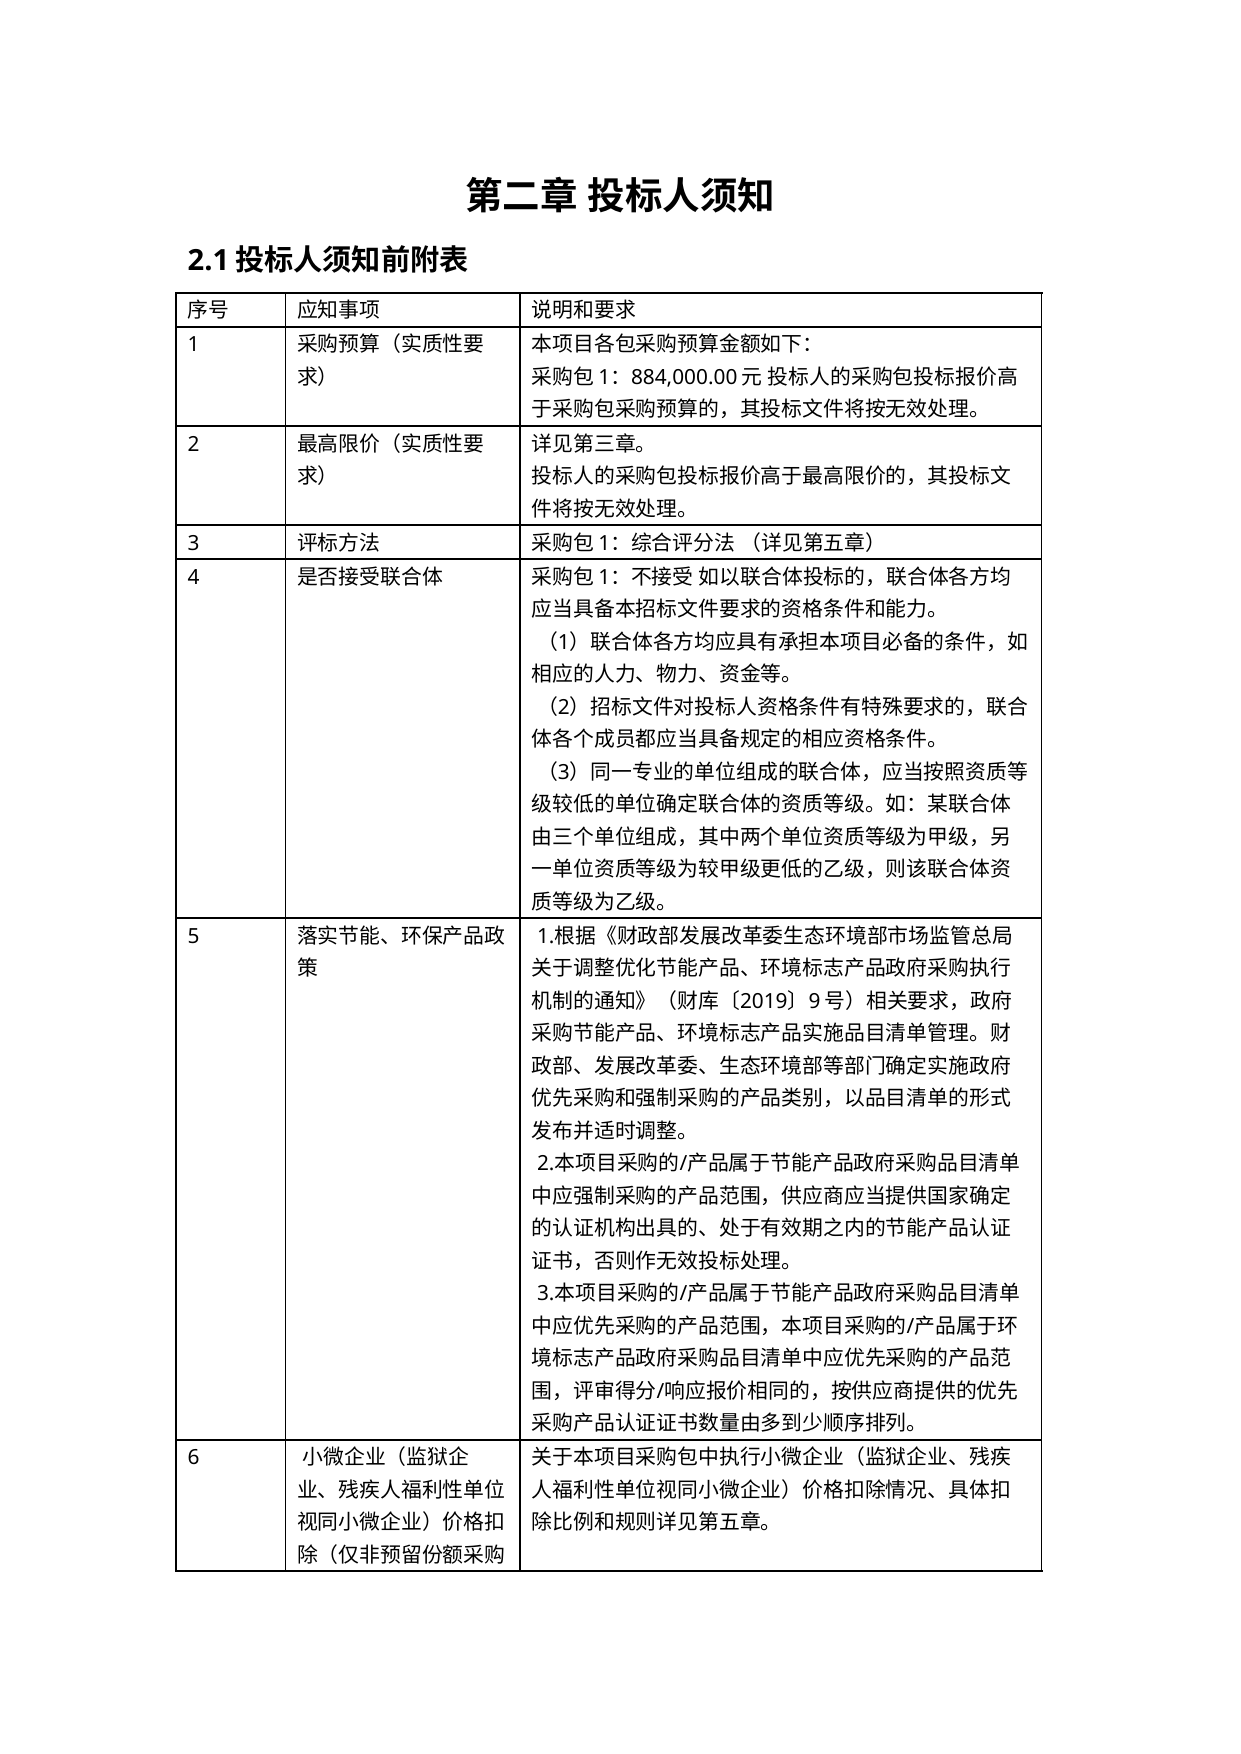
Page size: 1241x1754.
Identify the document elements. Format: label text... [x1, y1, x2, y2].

table_cell 评标方法 [286, 526, 519, 558]
table_header 说明和要求 [521, 294, 1041, 326]
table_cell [521, 1441, 1041, 1570]
table_cell 详见第三章。 投标人的采购包投标报价高于最高限价的，其投标文件将按无效处理。 [521, 427, 1041, 524]
table_cell 1 [177, 328, 285, 425]
table_cell 3 [177, 526, 285, 558]
table_cell 采购预算（实质性要求） [286, 328, 519, 425]
table_cell 最高限价（实质性要求） [286, 427, 519, 524]
table_header 应知事项 [286, 294, 519, 326]
text 第二章 投标人须知 [187, 162, 1053, 227]
table_cell 采购包1：综合评分法 （详见第五章） [521, 526, 1041, 558]
table_cell 5 [177, 919, 285, 1439]
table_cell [286, 1441, 519, 1570]
table_cell 4 [177, 560, 285, 917]
table_cell 采购包1：不接受 如以联合体投标的，联合体各方均应当具备本招标文件要求的资格条件和能力。 （1）联合体各方均应具有承担本项目必备的条件，如相应的人力、物力、资金等。 （2）招标文件对投标人资格条件有特殊要求的，联合体各个成员都应当具备规定的相应资格条件。 （3）同一专业的单位组成的联合体，应当按照资质等级较低的单位确定联合体的资质等级。如：某联合体由三个单位组成，其中两个单位资质等级为甲级，另一单位资质等级为较甲级更低的乙级，则该联合体资质等级为乙级。 [521, 560, 1041, 917]
table_cell 落实节能、环保产品政策 [286, 919, 519, 1439]
table_cell 本项目各包采购预算金额如下： 采购包1：884,000.00元 投标人的采购包投标报价高于采购包采购预算的，其投标文件将按无效处理。 [521, 328, 1041, 425]
table_cell 6 [177, 1441, 285, 1570]
table_header 序号 [177, 294, 285, 326]
table_cell 1.根据《财政部发展改革委生态环境部市场监管总局关于调整优化节能产品、环境标志产品政府采购执行机制的通知》（财库〔2019〕9号）相关要求，政府采购节能产品、环境标志产品实施品目清单管理。财政部、发展改革委、生态环境部等部门确定实施政府优先采购和强制采购的产品类别，以品目清单的形式发布并适时调整。 2.本项目采购的/产品属于节能产品政府采购品目清单中应强制采购的产品范围，供应商应当提供国家确定的认证机构出具的、处于有效期之内的节能产品认证证书，否则作无效投标处理。 3.本项目采购的/产品属于节能产品政府采购品目清单中应优先采购的产品范围，本项目采购的/产品属于环境标志产品政府采购品目清单中应优先采购的产品范围，评审得分/响应报价相同的，按供应商提供的优先采购产品认证证书数量由多到少顺序排列。 [521, 919, 1041, 1439]
text 2.1投标人须知前附表 [187, 227, 1053, 292]
table_cell 2 [177, 427, 285, 524]
table_cell 是否接受联合体 [286, 560, 519, 917]
